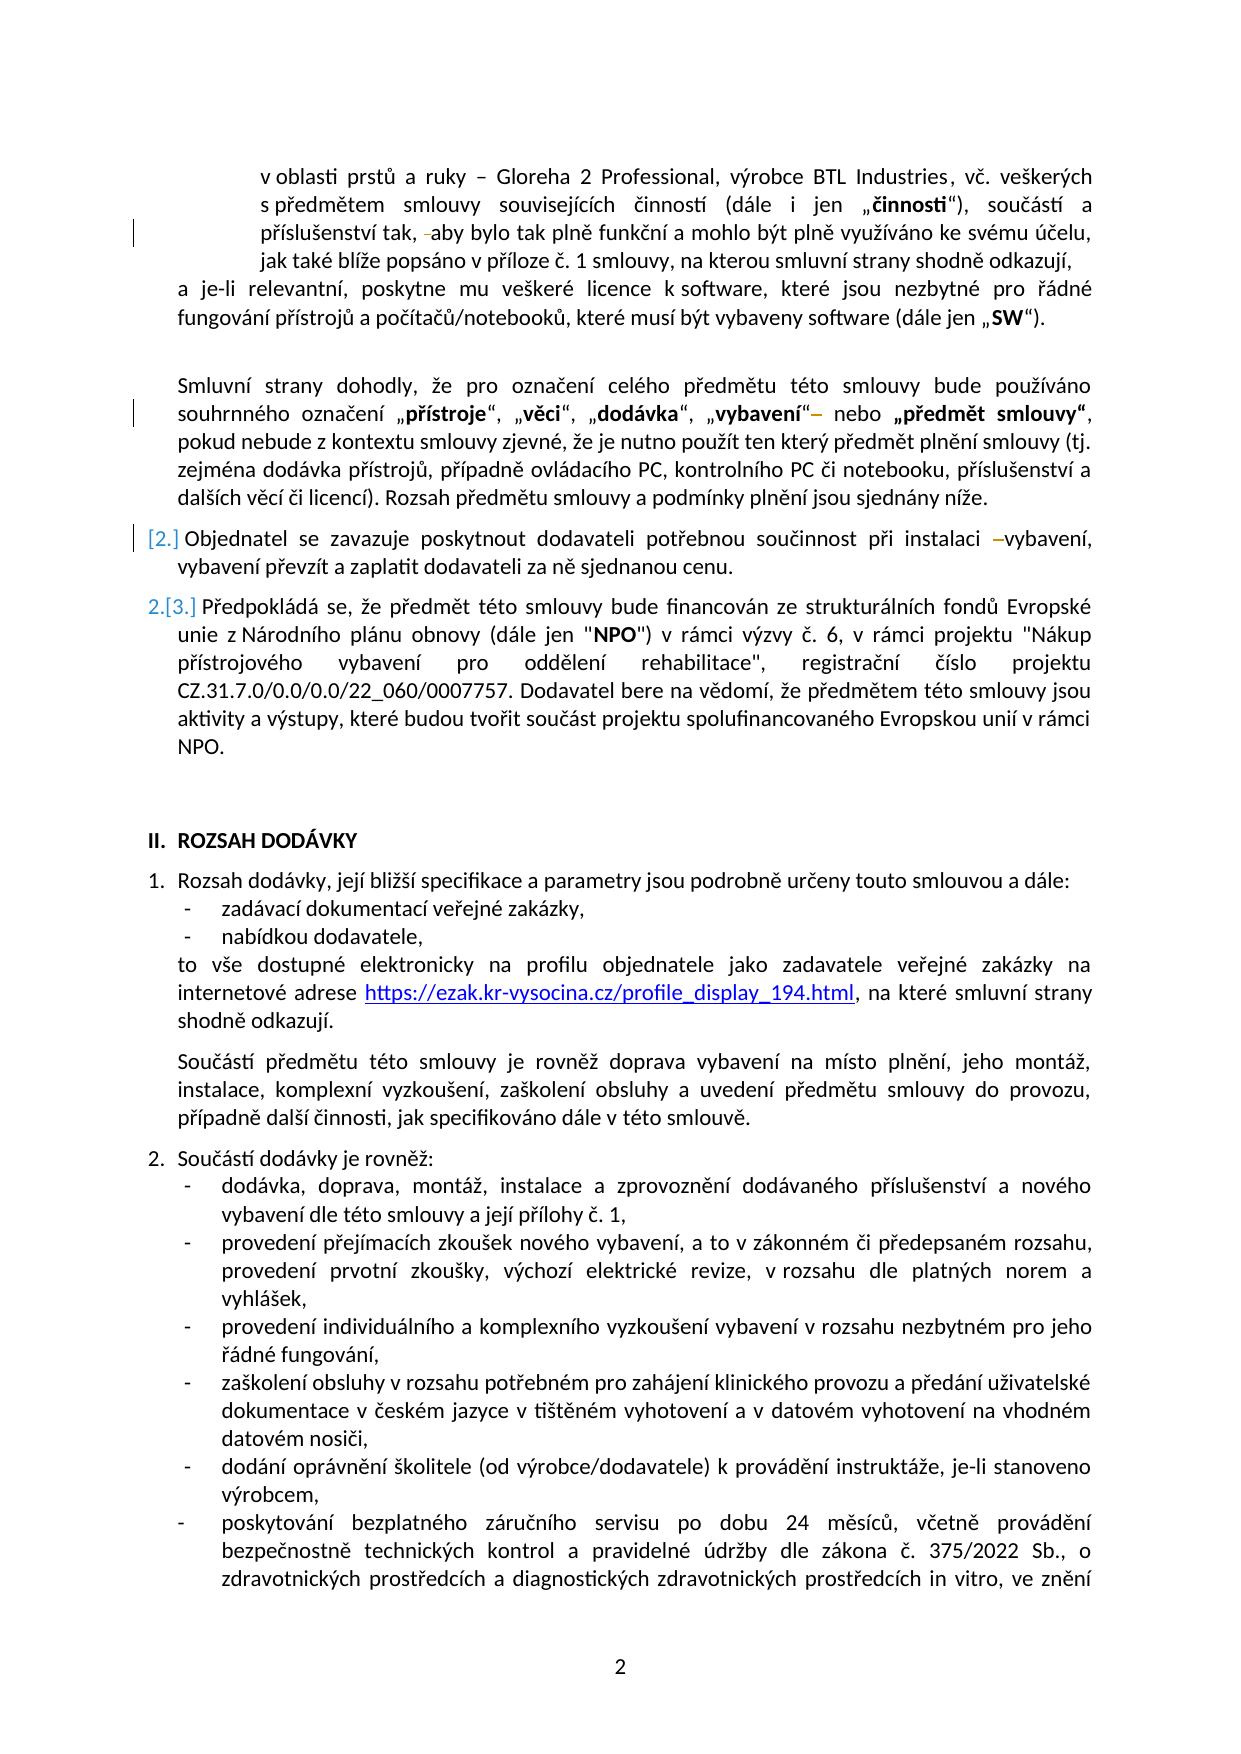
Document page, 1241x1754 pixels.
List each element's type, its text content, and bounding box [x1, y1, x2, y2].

list nabídkou dodavatele, [184, 922, 1093, 951]
text a je-li relevantní, poskytne mu veškeré licence k software, které jsou nezbytné pro řádné fungování přístrojů a počítačů/notebooků, které musí být vybaveny software (dále jen „SW“). [177, 274, 1093, 331]
list provedení individuálního a komplexního vyzkoušení vybavení v rozsahu nezbytném pro jeho řádné fungování, [184, 1312, 1093, 1368]
list provedení přejímacích zkoušek nového vybavení, a to v zákonném či předepsaném rozsahu, provedení prvotní zkoušky, výchozí elektrické revize, v rozsahu dle platných norem a vyhlášek, [184, 1228, 1093, 1312]
list to vše dostupné elektronicky na profilu objednatele jako zadavatele veřejné zakázky na internetové adrese https://ezak.kr-vysocina.cz/profile_display_194.html, na které smluvní strany shodně odkazují. [177, 951, 1093, 1034]
list Rozsah dodávky, její bližší specifikace a parametry jsou podrobně určeny touto smlouvou a dále: [148, 866, 1093, 894]
list dodávka, doprava, montáž, instalace a zprovoznění dodávaného příslušenství a nového vybavení dle této smlouvy a její přílohy č. 1, [184, 1172, 1093, 1228]
list Smluvní strany dohodly, že pro označení celého předmětu této smlouvy bude používáno souhrnného označení „přístroje“, „věci“, „dodávka“, „vybavení“ nebo „předmět smlouvy“, pokud nebude z kontextu smlouvy zjevné, že je nutno použít ten který předmět plnění smlouvy (tj. zejména dodávka přístrojů, případně ovládacího PC, kontrolního PC či notebooku, příslušenství a dalších věcí či licencí). Rozsah předmětu smlouvy a podmínky plnění jsou sjednány níže. [177, 371, 1093, 511]
list zadávací dokumentací veřejné zakázky, [184, 894, 1093, 922]
list ROZSAH DODÁVKY [148, 826, 1093, 854]
list dodání oprávnění školitele (od výrobce/dodavatele) k provádění instruktáže, je-li stanoveno výrobcem, [184, 1452, 1093, 1508]
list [223, 162, 1093, 274]
list Součástí předmětu této smlouvy je rovněž doprava vybavení na místo plnění, jeho montáž, instalace, komplexní vyzkoušení, zaškolení obsluhy a uvedení předmětu smlouvy do provozu, případně další činnosti, jak specifikováno dále v této smlouvě. [177, 1047, 1093, 1131]
list zaškolení obsluhy v rozsahu potřebném pro zahájení klinického provozu a předání uživatelské dokumentace v českém jazyce v tištěném vyhotovení a v datovém vyhotovení na vhodném datovém nosiči, [184, 1368, 1093, 1452]
list Předpokládá se, že předmět této smlouvy bude financován ze strukturálních fondů Evropské unie z Národního plánu obnovy (dále jen "NPO") v rámci výzvy č. 6, v rámci projektu "Nákup přístrojového vybavení pro oddělení rehabilitace", registrační číslo projektu CZ.31.7.0/0.0/0.0/22_060/0007757. Dodavatel bere na vědomí, že předmětem této smlouvy jsou aktivity a výstupy, které budou tvořit součást projektu spolufinancovaného Evropskou unií v rámci NPO. [148, 592, 1093, 760]
list Objednatel se zavazuje poskytnout dodavateli potřebnou součinnost při instalaci vybavení, vybavení převzít a zaplatit dodavateli za ně sjednanou cenu. [148, 524, 1093, 580]
list Součástí dodávky je rovněž: [148, 1144, 1093, 1172]
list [177, 1508, 1093, 1592]
